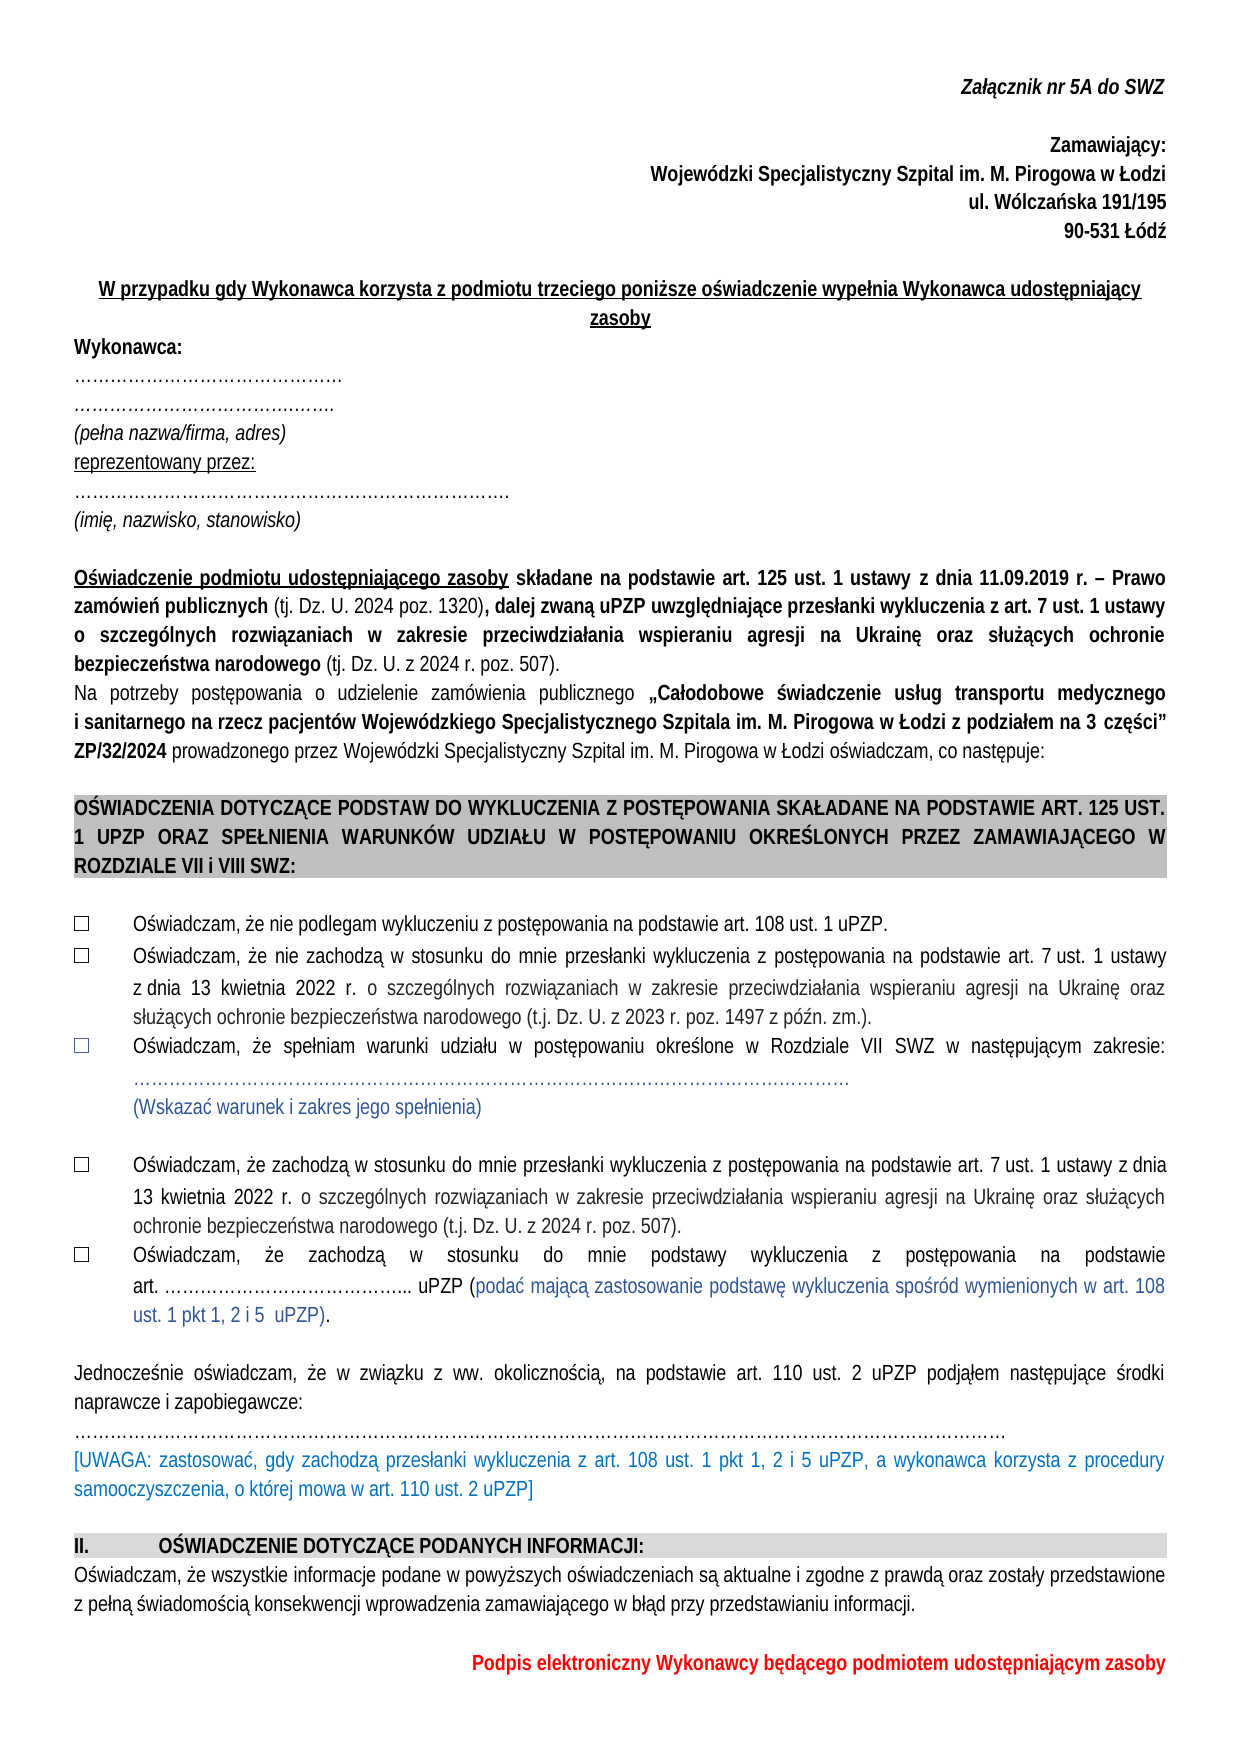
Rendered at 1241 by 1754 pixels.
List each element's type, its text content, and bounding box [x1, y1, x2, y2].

text ……………………………………… [74, 362, 546, 387]
text (imię, nazwisko, stanowisko) [74, 507, 664, 532]
list Oświadczam, że nie zachodzą w stosunku do mnie przesłanki wykluczenia z postępowania na podstawie art. 7 ust. 1 ustawy z dnia 13 kwietnia 2022 r. o szczególnych rozwiązaniach w zakresie przeciwdziałania wspieraniu agresji na Ukrainę oraz służących ochronie bezpieczeństwa narodowego (t.j. Dz. U. z 2023 r. poz. 1497 z późn. zm.). [74, 943, 1167, 1029]
list Jednocześnie oświadczam, że w związku z ww. okolicznością, na podstawie art. 110 ust. 2 uPZP podjąłem następujące środki naprawcze i zapobiegawcze: [74, 1360, 1167, 1414]
text (Wskazać warunek i zakres jego spełnienia) [74, 1094, 1167, 1119]
text 90-531 Łódź [74, 218, 1167, 243]
list Oświadczam, że spełniam warunki udziału w postępowaniu określone w Rozdziale VII SWZ w następującym zakresie: ………………………………………………………………………………………………………… [74, 1033, 1167, 1090]
text Wojewódzki Specjalistyczny Szpital im. M. Pirogowa w Łodzi [74, 160, 1167, 186]
list Oświadczam, że nie podlegam wykluczeniu z postępowania na podstawie art. 108 ust. 1 uPZP. [74, 911, 1167, 939]
text Na potrzeby postępowania o udzielenie zamówienia publicznego „Całodobowe świadczenie usług transportu medycznego i sanitarnego na rzecz pacjentów Wojewódzkiego Specjalistycznego Szpitala im. M. Pirogowa w Łodzi z podziałem na 3 części” ZP/32/2024 prowadzonego przez Wojewódzki Specjalistyczny Szpital im. M. Pirogowa w Łodzi oświadczam, co następuje: [74, 680, 1167, 763]
list ………………………………………………………………………………………………………………………………………… [74, 1418, 1167, 1443]
text (pełna nazwa/firma, adres) [74, 420, 546, 445]
text Podpis elektroniczny Wykonawcy będącego podmiotem udostępniającym zasoby [74, 1650, 1167, 1675]
text OŚWIADCZENIA DOTYCZĄCE PODSTAW DO WYKLUCZENIA Z POSTĘPOWANIA SKAŁADANE NA PODSTAWIE ART. 125 UST. 1 UPZP ORAZ SPEŁNIENIA WARUNKÓW UDZIAŁU W POSTĘPOWANIU OKREŚLONYCH PRZEZ ZAMAWIAJĄCEGO W ROZDZIALE VII i VIII SWZ: [74, 795, 1167, 878]
text Wykonawca: [74, 333, 1167, 359]
text W przypadku gdy Wykonawca korzysta z podmiotu trzeciego poniższe oświadczenie wypełnia Wykonawca udostępniający zasoby [74, 276, 1167, 330]
text ………………………………………………………………. [74, 478, 709, 503]
text Załącznik nr 5A do SWZ [620, 74, 1167, 99]
text Oświadczenie podmiotu udostępniającego zasoby składane na podstawie art. 125 ust. 1 ustawy z dnia 11.09.2019 r. – Prawo zamówień publicznych (tj. Dz. U. 2024 poz. 1320), dalej zwaną uPZP uwzględniające przesłanki wykluczenia z art. 7 ust. 1 ustawy o szczególnych rozwiązaniach w zakresie przeciwdziałania wspieraniu agresji na Ukrainę oraz służących ochronie bezpieczeństwa narodowego (tj. Dz. U. z 2024 r. poz. 507). [74, 564, 1167, 676]
text [UWAGA: zastosować, gdy zachodzą przesłanki wykluczenia z art. 108 ust. 1 pkt 1, 2 i 5 uPZP, a wykonawca korzysta z procedury samooczyszczenia, o której mowa w art. 110 ust. 2 uPZP] [74, 1447, 1167, 1501]
text Zamawiający: [620, 132, 1167, 157]
text reprezentowany przez: [74, 449, 1167, 474]
text Oświadczam, że wszystkie informacje podane w powyższych oświadczeniach są aktualne i zgodne z prawdą oraz zostały przedstawione z pełną świadomością konsekwencji wprowadzenia zamawiającego w błąd przy przedstawianiu informacji. [74, 1562, 1167, 1616]
list Oświadczam, że zachodzą w stosunku do mnie przesłanki wykluczenia z postępowania na podstawie art. 7 ust. 1 ustawy z dnia 13 kwietnia 2022 r. o szczególnych rozwiązaniach w zakresie przeciwdziałania wspieraniu agresji na Ukrainę oraz służących ochronie bezpieczeństwa narodowego (t.j. Dz. U. z 2024 r. poz. 507). [74, 1152, 1167, 1238]
text ul. Wólczańska 191/195 [74, 189, 1167, 214]
text ……………………………….……. [74, 391, 546, 416]
list Oświadczam, że zachodzą w stosunku do mnie podstawy wykluczenia z postępowania na podstawie art. …………………………………... uPZP (podać mającą zastosowanie podstawę wykluczenia spośród wymienionych w art. 108 ust. 1 pkt 1, 2 i 5 uPZP). [74, 1241, 1167, 1327]
text II. OŚWIADCZENIE DOTYCZĄCE PODANYCH INFORMACJI: [74, 1533, 1167, 1558]
